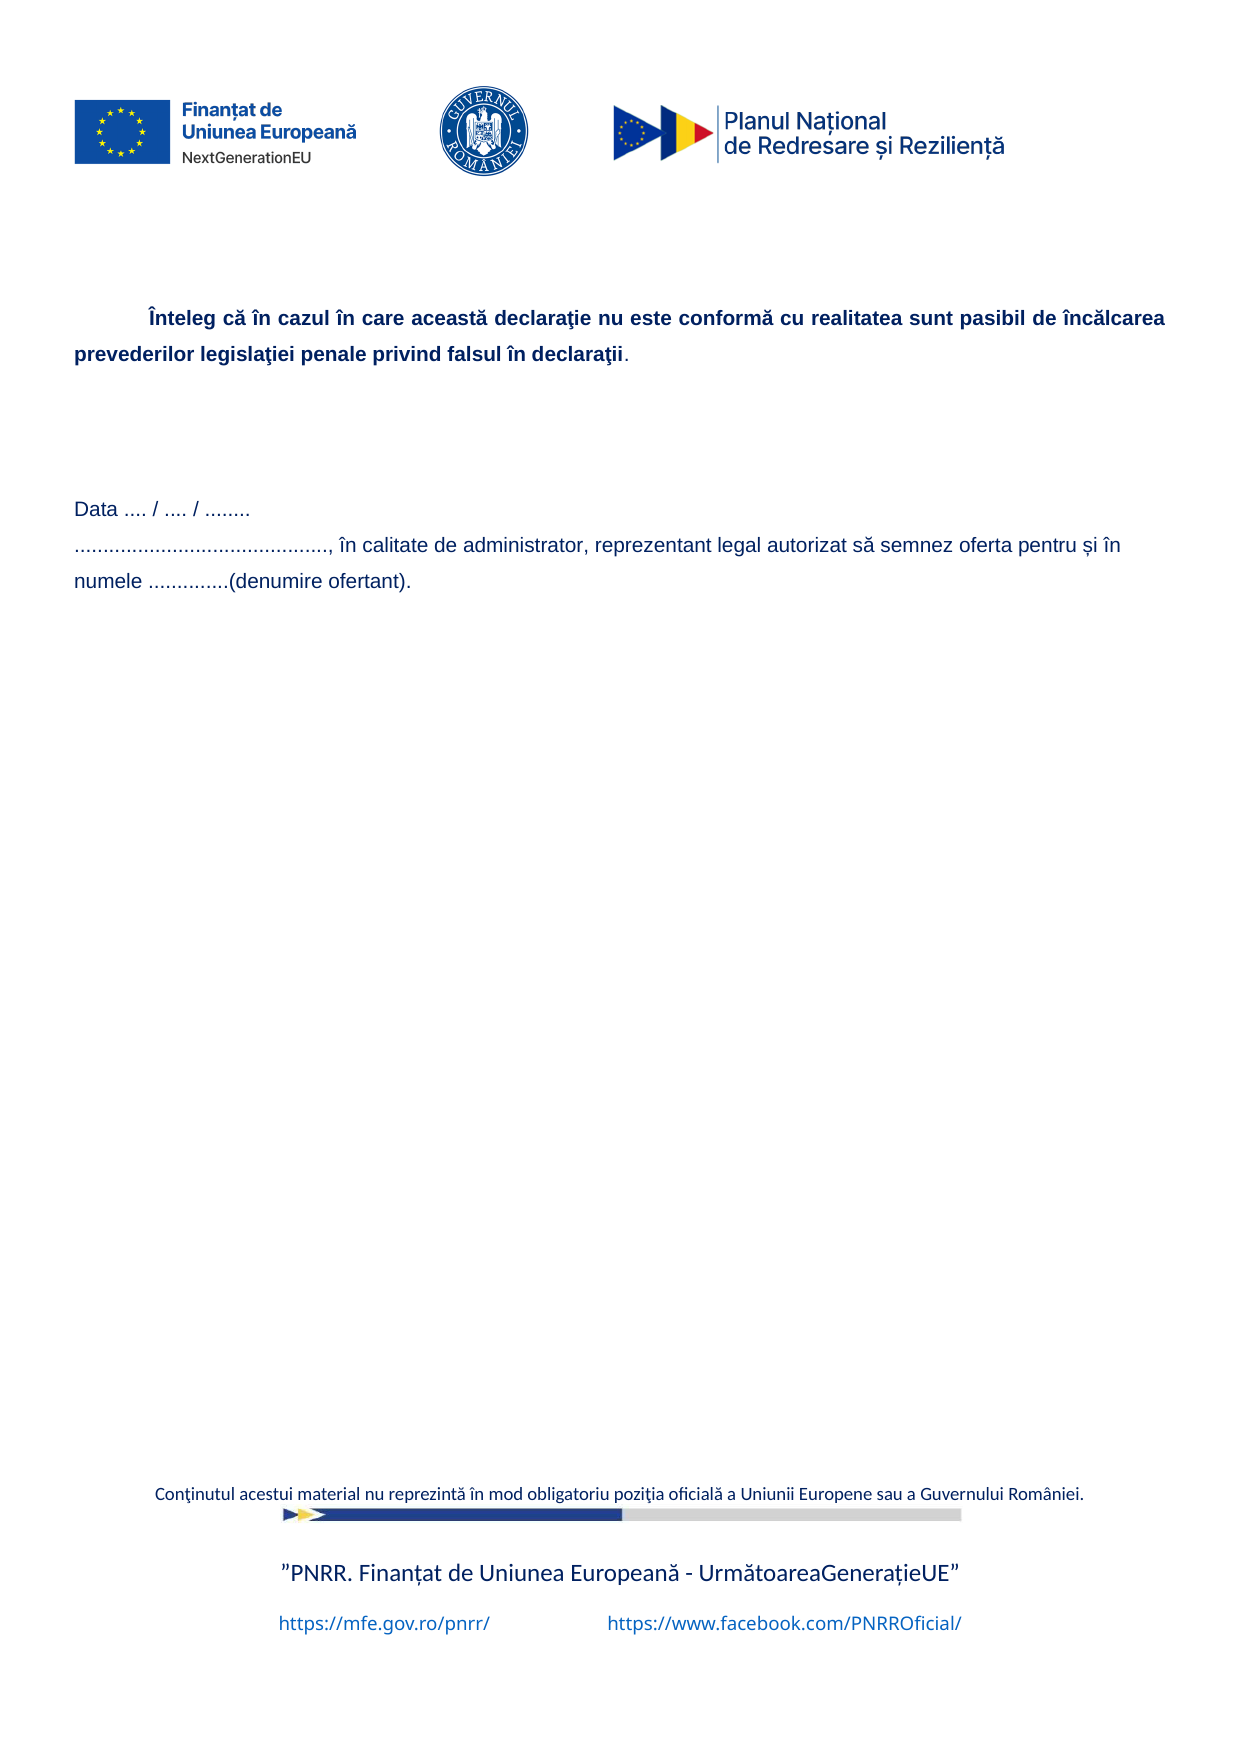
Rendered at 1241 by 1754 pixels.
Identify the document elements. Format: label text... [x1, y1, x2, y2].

picture [277, 1504, 963, 1524]
text ............................................, în calitate de administrator, reprezentant legal autorizat să semnez oferta pentru și în numele ..............(denumire ofertant). [74, 533, 1166, 593]
text Înteleg că în cazul în care această declaraţie nu este conformă cu realitatea sunt pasibil de încălcarea prevederilor legislaţiei penale privind falsul în declaraţii. [74, 306, 1166, 365]
text Data .... / .... / ........ [74, 497, 1166, 521]
picture [36, 75, 1012, 191]
